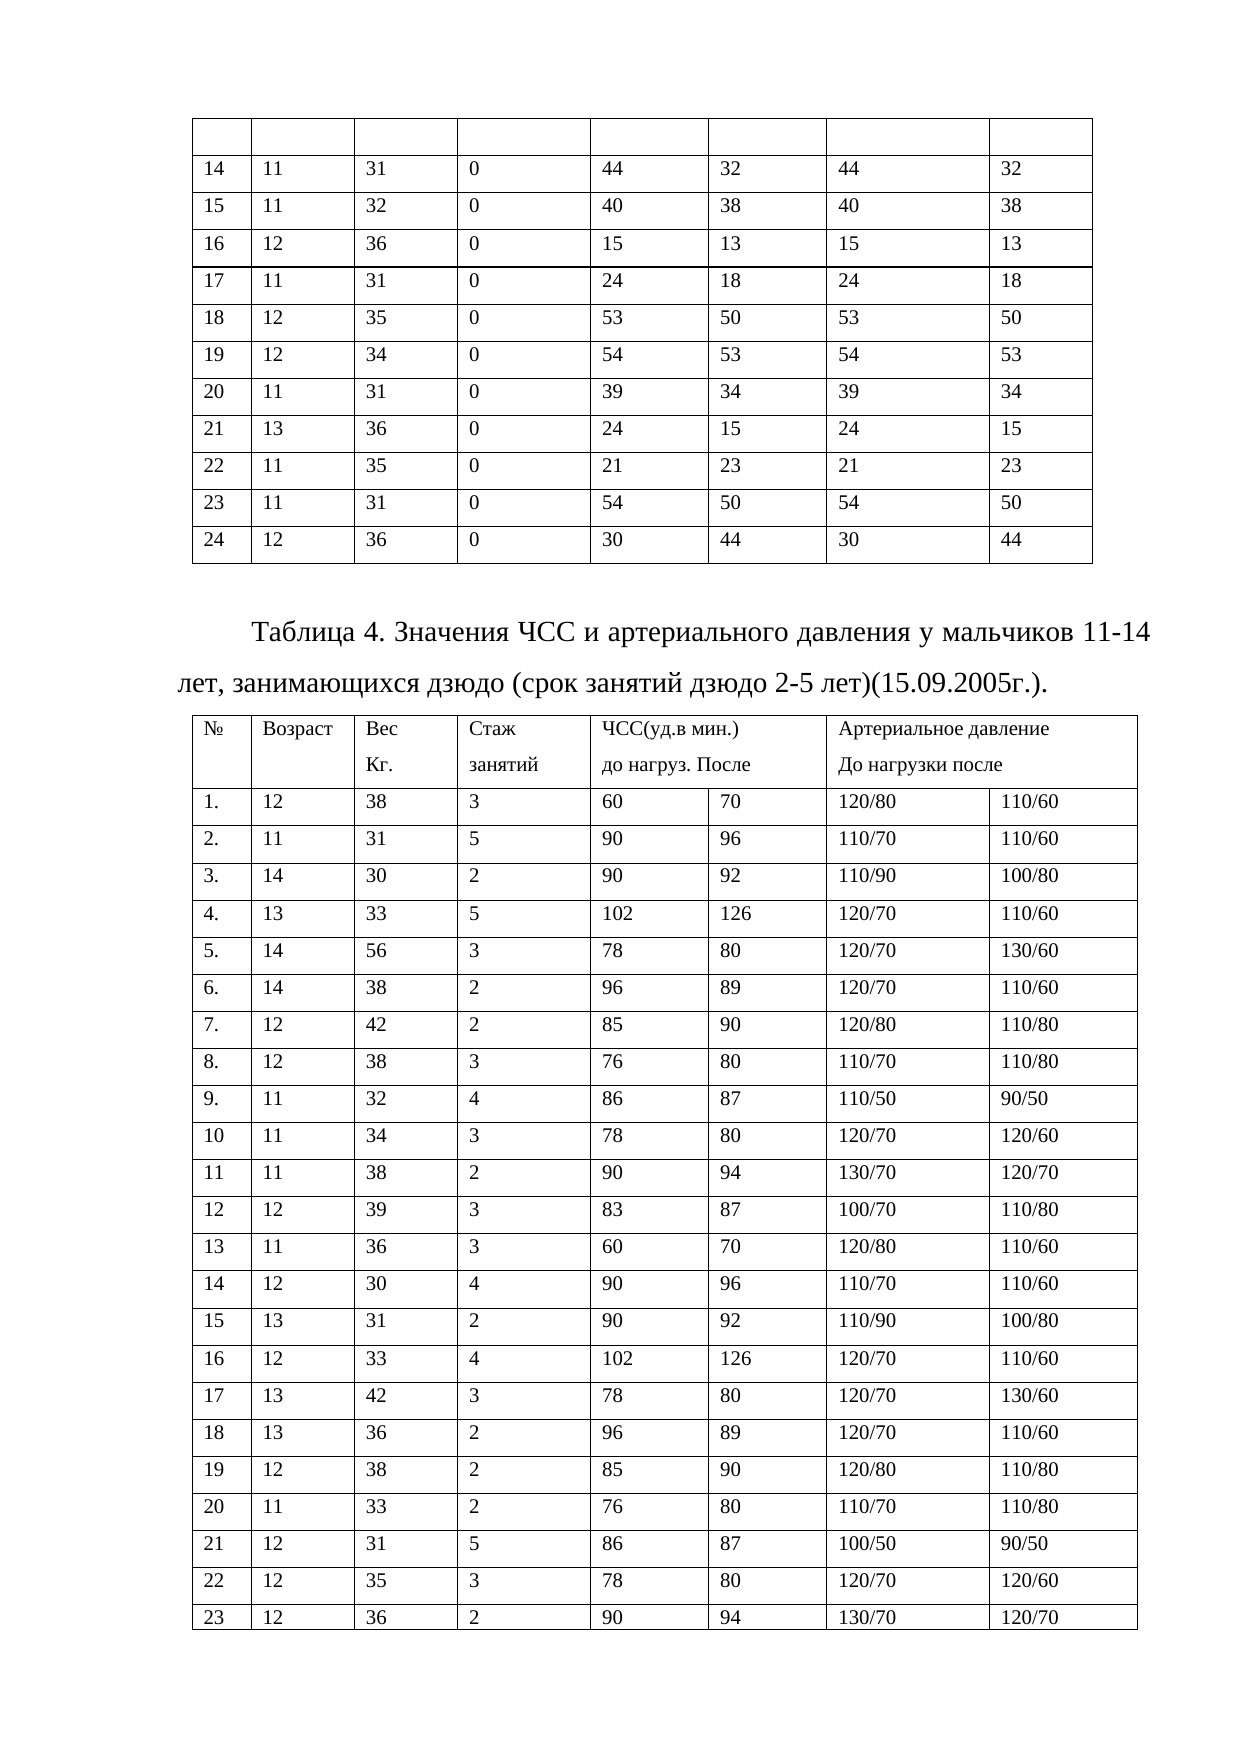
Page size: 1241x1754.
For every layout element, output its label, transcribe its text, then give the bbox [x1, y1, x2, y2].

table_cell 130/70 [827, 1605, 989, 1629]
table_cell 110/60 [990, 789, 1137, 825]
table_cell 100/80 [990, 1309, 1137, 1344]
table_cell 80 [709, 1494, 826, 1530]
table_cell 110/60 [990, 826, 1137, 862]
table_cell 32 [990, 156, 1092, 192]
table_cell 110/60 [990, 1271, 1137, 1307]
table_cell 96 [709, 1271, 826, 1307]
table_cell 4 [458, 1346, 590, 1382]
table_cell 53 [990, 342, 1092, 378]
table_cell 36 [355, 416, 457, 452]
table_cell 12 [252, 1531, 354, 1567]
table_cell 8. [193, 1049, 251, 1085]
table_cell 31 [355, 826, 457, 862]
table_cell 100/80 [990, 864, 1137, 899]
table_cell 0 [458, 379, 590, 415]
table_cell 13 [252, 1383, 354, 1419]
table_header Стаж занятий [458, 716, 590, 788]
table_cell 0 [458, 268, 590, 303]
table_cell 0 [458, 230, 590, 266]
table_cell 11 [252, 1234, 354, 1270]
table_cell 89 [709, 1420, 826, 1456]
table_cell 31 [355, 156, 457, 192]
table_cell 54 [827, 490, 989, 526]
table_cell 50 [591, 119, 708, 155]
table_cell 13 [252, 901, 354, 937]
table_cell 50 [990, 490, 1092, 526]
table_cell 38 [355, 1457, 457, 1493]
table_cell 14 [193, 156, 251, 192]
table_cell 110/60 [990, 975, 1137, 1011]
table_cell 24 [827, 416, 989, 452]
table_cell 13 [193, 119, 251, 155]
table_cell 19 [193, 342, 251, 378]
table_cell 34 [355, 1123, 457, 1159]
table_cell 11 [252, 826, 354, 862]
table_cell 12 [252, 1605, 354, 1629]
text Таблица 4. Значения ЧСС и артериального давления у мальчиков 11-14 лет, занимающихся дзюдо (срок занятий дзюдо 2-5 лет)(15.09.2005г.). [177, 614, 1152, 698]
table_cell 83 [591, 1197, 708, 1233]
table_header № [193, 716, 251, 788]
table_cell 3 [458, 789, 590, 825]
table_cell 80 [709, 1383, 826, 1419]
table_cell 90 [709, 1457, 826, 1493]
table_cell 120/70 [827, 1420, 989, 1456]
table_cell 22 [193, 453, 251, 489]
table_cell 110/70 [827, 1494, 989, 1530]
table_cell 13 [709, 230, 826, 266]
table_cell 80 [709, 1049, 826, 1085]
table_cell 12 [252, 1568, 354, 1604]
table_cell 17 [193, 268, 251, 303]
table_cell 36 [355, 527, 457, 563]
table_cell 36 [355, 1420, 457, 1456]
table_cell 31 [355, 1309, 457, 1344]
table_header Возраст [252, 716, 354, 788]
table_cell 11 [252, 268, 354, 303]
table_header ЧСС(уд.в мин.) до нагруз. После [591, 716, 826, 788]
table_cell 53 [709, 342, 826, 378]
table_cell 22 [193, 1568, 251, 1604]
table_cell 36 [355, 1234, 457, 1270]
table_cell 31 [355, 1531, 457, 1567]
table_cell 78 [591, 1383, 708, 1419]
table_cell 35 [355, 1568, 457, 1604]
table_cell 90 [591, 1271, 708, 1307]
table_cell 40 [591, 193, 708, 229]
table_cell 42 [355, 1383, 457, 1419]
table_cell 19 [193, 1457, 251, 1493]
table_cell 14 [252, 975, 354, 1011]
table_cell 12 [252, 230, 354, 266]
table_cell 36 [355, 1605, 457, 1629]
table_cell 80 [709, 938, 826, 974]
table_cell 80 [709, 1123, 826, 1159]
table_cell 7. [193, 1012, 251, 1048]
table_cell 3 [458, 1234, 590, 1270]
table_cell 11 [252, 379, 354, 415]
table_cell 32 [709, 156, 826, 192]
table_cell 76 [591, 1049, 708, 1085]
table_cell 38 [355, 1049, 457, 1085]
table_cell 24 [827, 268, 989, 303]
table_cell 90 [709, 1012, 826, 1048]
table_cell 96 [591, 1420, 708, 1456]
table_cell 31 [355, 379, 457, 415]
table_cell 34 [990, 379, 1092, 415]
table_cell 39 [591, 379, 708, 415]
table_cell 13 [252, 416, 354, 452]
table_cell 110/60 [990, 1346, 1137, 1382]
table_cell 23 [709, 453, 826, 489]
table_cell 44 [990, 527, 1092, 563]
table_cell 80 [709, 1568, 826, 1604]
table_cell 110/60 [990, 901, 1137, 937]
table_cell 41 [709, 119, 826, 155]
table_cell 38 [990, 193, 1092, 229]
table_cell 10 [193, 1123, 251, 1159]
table_cell 0 [458, 416, 590, 452]
table_cell 12 [252, 1049, 354, 1085]
table_cell 3 [458, 1123, 590, 1159]
table_cell 38 [709, 193, 826, 229]
table_cell 3 [458, 1197, 590, 1233]
table_cell 11 [252, 193, 354, 229]
table_cell 12 [252, 1457, 354, 1493]
table_cell 126 [709, 901, 826, 937]
table_cell 2 [458, 1494, 590, 1530]
table_cell 33 [355, 119, 457, 155]
table_cell 42 [355, 1012, 457, 1048]
table_cell 20 [193, 379, 251, 415]
table_cell 0 [458, 305, 590, 341]
table_cell 54 [591, 490, 708, 526]
table_cell 39 [827, 379, 989, 415]
table_cell 120/70 [827, 901, 989, 937]
table_cell 31 [355, 268, 457, 303]
table_cell 0 [458, 156, 590, 192]
table_cell 120/80 [827, 1012, 989, 1048]
table_cell 92 [709, 864, 826, 899]
table_cell 39 [355, 1197, 457, 1233]
table_cell 38 [355, 1160, 457, 1196]
table_cell 12 [252, 1346, 354, 1382]
table_cell 86 [591, 1531, 708, 1567]
table_cell 2 [458, 1420, 590, 1456]
table_cell 90 [591, 864, 708, 899]
table_cell 120/60 [990, 1123, 1137, 1159]
table_cell 12 [252, 789, 354, 825]
table_cell 0 [458, 527, 590, 563]
table_cell 87 [709, 1086, 826, 1122]
table_cell 2 [458, 975, 590, 1011]
table_cell 102 [591, 1346, 708, 1382]
table_cell 120/80 [827, 1457, 989, 1493]
table_cell 78 [591, 938, 708, 974]
table_cell 14 [252, 938, 354, 974]
table_cell 90/50 [990, 1086, 1137, 1122]
table_cell 3 [458, 938, 590, 974]
table_cell 16 [193, 230, 251, 266]
table_cell 90 [591, 1605, 708, 1629]
table_cell 9. [193, 1086, 251, 1122]
table_cell 38 [355, 975, 457, 1011]
table_cell 60 [591, 1234, 708, 1270]
table_cell 120/70 [827, 1346, 989, 1382]
table_cell 3. [193, 864, 251, 899]
table_cell 110/90 [827, 1309, 989, 1344]
table_cell 90 [591, 826, 708, 862]
table_cell 11 [252, 156, 354, 192]
table_cell 120/80 [827, 1234, 989, 1270]
table_cell 20 [193, 1494, 251, 1530]
table_cell 130/60 [990, 938, 1137, 974]
table_cell 2 [458, 864, 590, 899]
table_cell 0 [458, 119, 590, 155]
table_cell 110/60 [990, 1420, 1137, 1456]
table_cell 11 [193, 1160, 251, 1196]
table_cell 33 [355, 901, 457, 937]
table_cell 100/50 [827, 1531, 989, 1567]
table_cell 110/80 [990, 1197, 1137, 1233]
table_cell 86 [591, 1086, 708, 1122]
table_cell 2 [458, 1012, 590, 1048]
table_cell 54 [827, 342, 989, 378]
table_cell 12 [193, 1197, 251, 1233]
table_cell 53 [827, 305, 989, 341]
table_cell 44 [591, 156, 708, 192]
table_cell 92 [709, 1309, 826, 1344]
table_cell 110/50 [827, 1086, 989, 1122]
table_cell 120/70 [990, 1160, 1137, 1196]
table_cell 110/70 [827, 826, 989, 862]
table_cell 14 [193, 1271, 251, 1307]
table_cell 11 [252, 1123, 354, 1159]
table_cell 11 [252, 1086, 354, 1122]
table_cell 110/70 [827, 1271, 989, 1307]
table_cell 15 [591, 230, 708, 266]
table_cell 110/80 [990, 1457, 1137, 1493]
table_cell 60 [591, 789, 708, 825]
table_cell 13 [252, 1420, 354, 1456]
table_cell 120/80 [827, 789, 989, 825]
table_cell 50 [990, 305, 1092, 341]
table_cell 23 [193, 1605, 251, 1629]
table_cell 85 [591, 1012, 708, 1048]
table_cell 11 [252, 1160, 354, 1196]
table_cell 13 [252, 1309, 354, 1344]
table_cell 94 [709, 1605, 826, 1629]
table_cell 120/70 [827, 1123, 989, 1159]
table_cell 34 [355, 342, 457, 378]
table_cell 96 [709, 826, 826, 862]
table_cell 6. [193, 975, 251, 1011]
table_cell 21 [193, 1531, 251, 1567]
table_cell 18 [193, 305, 251, 341]
table_cell 12 [252, 1012, 354, 1048]
table_cell 12 [252, 305, 354, 341]
table_cell 24 [591, 416, 708, 452]
table_cell 5 [458, 826, 590, 862]
table_cell 102 [591, 901, 708, 937]
table_cell 35 [355, 453, 457, 489]
table_cell 34 [709, 379, 826, 415]
table_cell 21 [193, 416, 251, 452]
table_cell 30 [355, 864, 457, 899]
table_cell 50 [709, 490, 826, 526]
table_cell 18 [709, 268, 826, 303]
table_cell 120/60 [990, 1568, 1137, 1604]
table_cell 32 [355, 1086, 457, 1122]
table_cell 50 [709, 305, 826, 341]
table_cell 12 [252, 342, 354, 378]
table_cell 18 [990, 268, 1092, 303]
table_cell 110/80 [990, 1049, 1137, 1085]
table_cell 18 [193, 1420, 251, 1456]
table_cell 31 [355, 490, 457, 526]
table_cell 90 [591, 1309, 708, 1344]
table_cell 33 [355, 1346, 457, 1382]
table_cell 120/70 [827, 975, 989, 1011]
table_cell 110/70 [827, 1049, 989, 1085]
table_cell 11 [252, 490, 354, 526]
table_cell 89 [709, 975, 826, 1011]
table_header Артериальное давление До нагрузки после [827, 716, 1137, 788]
table_cell 78 [591, 1123, 708, 1159]
table_cell 5. [193, 938, 251, 974]
table_cell 4 [458, 1086, 590, 1122]
table_cell 120/70 [827, 938, 989, 974]
table_cell 12 [252, 1197, 354, 1233]
table_cell 13 [193, 1234, 251, 1270]
table_header Вес Кг. [355, 716, 457, 788]
table_cell 0 [458, 490, 590, 526]
table_cell 90 [591, 1160, 708, 1196]
table_cell 1. [193, 789, 251, 825]
table_cell 87 [709, 1197, 826, 1233]
table_cell 44 [709, 527, 826, 563]
table_cell 13 [990, 230, 1092, 266]
table_cell 30 [591, 527, 708, 563]
table_cell 21 [591, 453, 708, 489]
table_cell 38 [355, 789, 457, 825]
table_cell 87 [709, 1531, 826, 1567]
table_cell 54 [591, 342, 708, 378]
table_cell 35 [355, 305, 457, 341]
table_cell 50 [827, 119, 989, 155]
table_cell 78 [591, 1568, 708, 1604]
table_cell 11 [252, 453, 354, 489]
table_cell 70 [709, 789, 826, 825]
table_cell 12 [252, 527, 354, 563]
table_cell 23 [990, 453, 1092, 489]
table_cell 85 [591, 1457, 708, 1493]
table_cell 110/80 [990, 1494, 1137, 1530]
table_cell 36 [355, 230, 457, 266]
table_cell 33 [355, 1494, 457, 1530]
table_cell 94 [709, 1160, 826, 1196]
table_cell 30 [355, 1271, 457, 1307]
table_cell 15 [193, 1309, 251, 1344]
table_cell 30 [827, 527, 989, 563]
table_cell 11 [252, 1494, 354, 1530]
table_cell 24 [193, 527, 251, 563]
table_cell 110/60 [990, 1234, 1137, 1270]
table_cell 17 [193, 1383, 251, 1419]
table_cell 15 [827, 230, 989, 266]
table_cell 12 [252, 1271, 354, 1307]
table_cell 24 [591, 268, 708, 303]
table_cell 5 [458, 901, 590, 937]
table_cell 15 [193, 193, 251, 229]
table_cell 23 [193, 490, 251, 526]
table_cell 100/70 [827, 1197, 989, 1233]
table_cell 96 [591, 975, 708, 1011]
table_cell 3 [458, 1049, 590, 1085]
table_cell 126 [709, 1346, 826, 1382]
table_cell 40 [827, 193, 989, 229]
table_cell 0 [458, 193, 590, 229]
table_cell 120/70 [827, 1383, 989, 1419]
table_cell 44 [827, 156, 989, 192]
table_cell 5 [458, 1531, 590, 1567]
table_cell 70 [709, 1234, 826, 1270]
table_cell 110/80 [990, 1012, 1137, 1048]
table_cell 56 [355, 938, 457, 974]
table_cell 2. [193, 826, 251, 862]
table_cell 130/60 [990, 1383, 1137, 1419]
table_cell 15 [990, 416, 1092, 452]
table_cell 41 [990, 119, 1092, 155]
table_cell 90/50 [990, 1531, 1137, 1567]
table_cell 53 [591, 305, 708, 341]
table_cell 120/70 [990, 1605, 1137, 1629]
table_cell 16 [193, 1346, 251, 1382]
table_cell 32 [355, 193, 457, 229]
table_cell 110/90 [827, 864, 989, 899]
table_cell 4 [458, 1271, 590, 1307]
table_cell 0 [458, 453, 590, 489]
table_cell 2 [458, 1309, 590, 1344]
table_cell 3 [458, 1568, 590, 1604]
table_cell 21 [827, 453, 989, 489]
table_cell 15 [709, 416, 826, 452]
table_cell 4. [193, 901, 251, 937]
table_cell 2 [458, 1605, 590, 1629]
table_cell 14 [252, 864, 354, 899]
table_cell 130/70 [827, 1160, 989, 1196]
table_cell 2 [458, 1457, 590, 1493]
table_cell 2 [458, 1160, 590, 1196]
table_cell 0 [458, 342, 590, 378]
table_cell 3 [458, 1383, 590, 1419]
table_cell 120/70 [827, 1568, 989, 1604]
table_cell 76 [591, 1494, 708, 1530]
table_cell 11 [252, 119, 354, 155]
